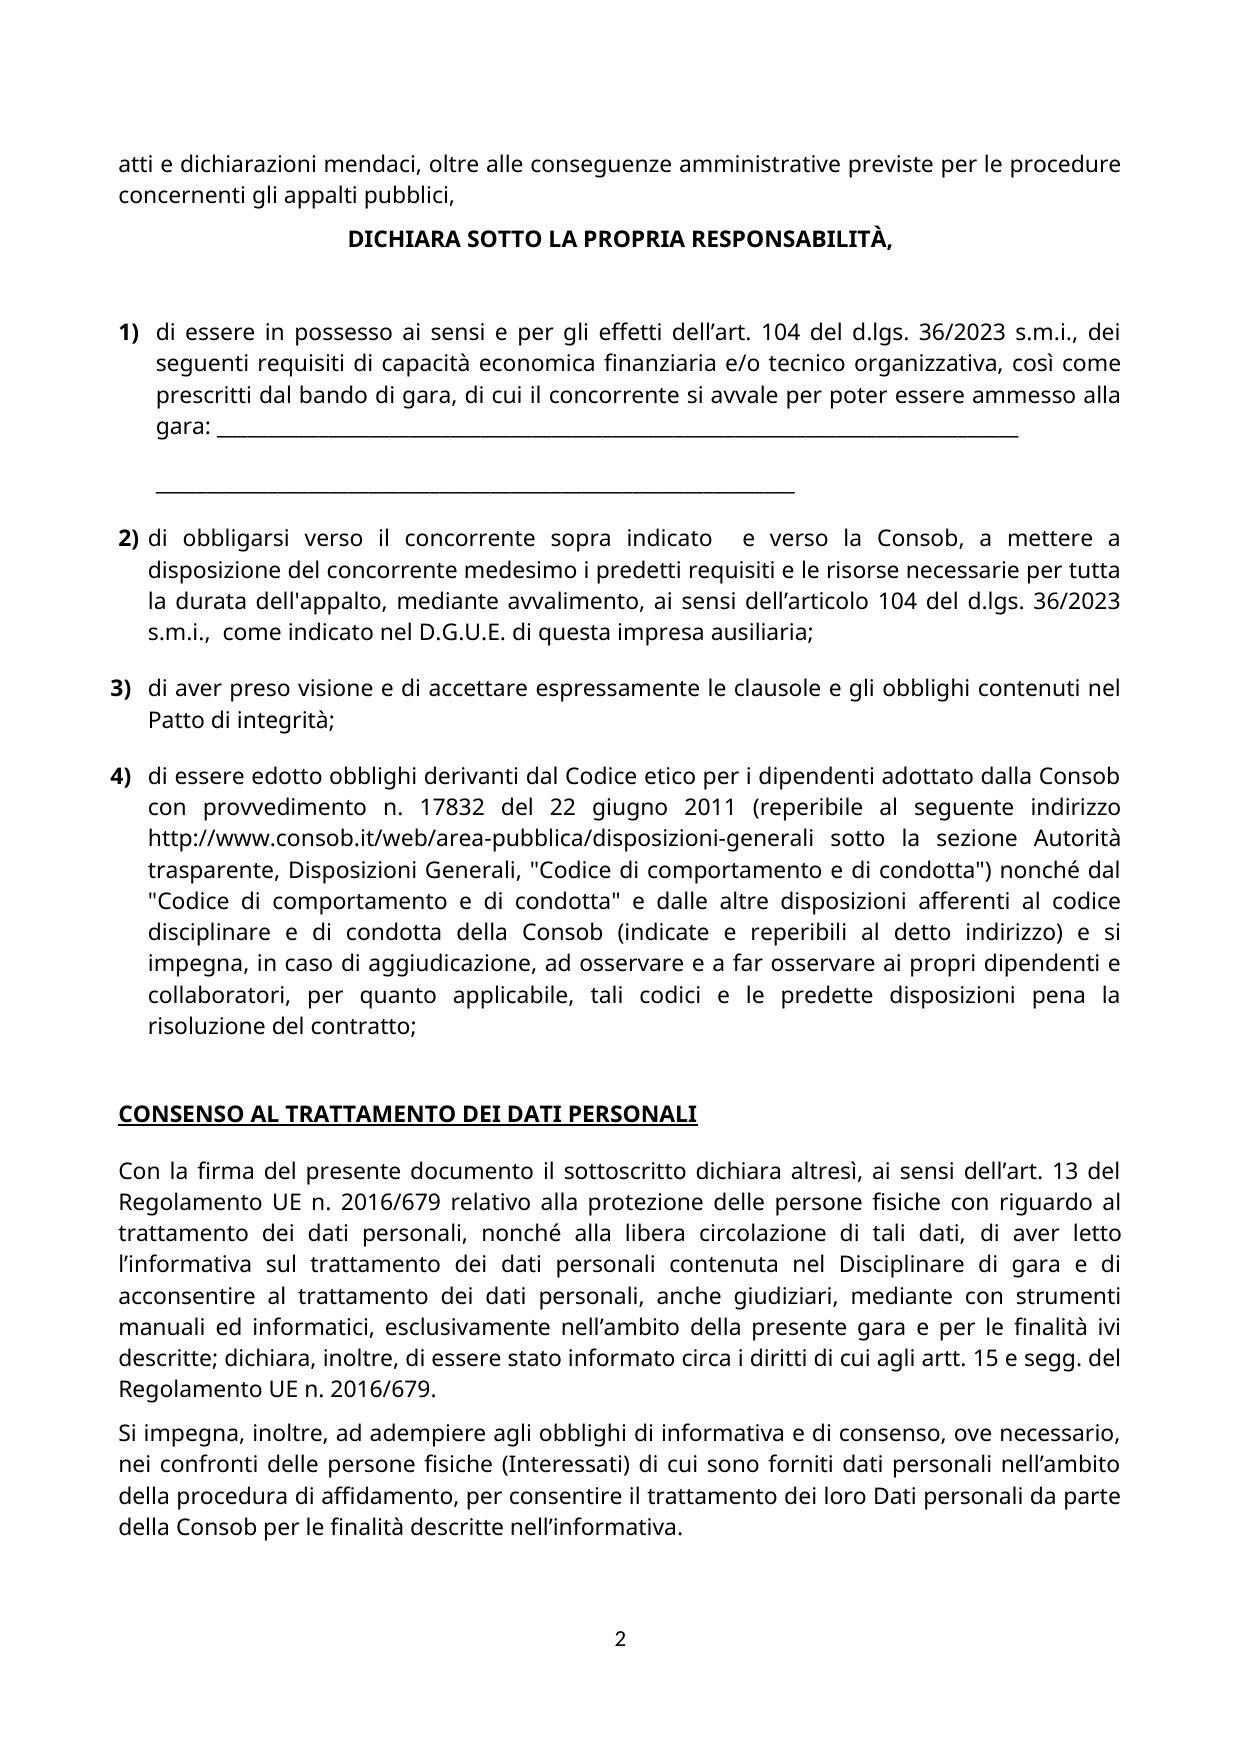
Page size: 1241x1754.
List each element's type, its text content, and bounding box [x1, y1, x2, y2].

list di essere in possesso ai sensi e per gli effetti dell’art. 104 del d.lgs. 36/2023 s.m.i., dei seguenti requisiti di capacità economica finanziaria e/o tecnico organizzativa, così come prescritti dal bando di gara, di cui il concorrente si avvale per poter essere ammesso alla gara: _______________________________________________________________________________ [118, 316, 1122, 441]
list _______________________________________________________________ [156, 466, 1122, 497]
text Si impegna, inoltre, ad adempiere agli obblighi di informativa e di consenso, ove necessario, nei confronti delle persone fisiche (Interessati) di cui sono forniti dati personali nell’ambito della procedura di affidamento, per consentire il trattamento dei loro Dati personali da parte della Consob per le finalità descritte nell’informativa. [118, 1417, 1122, 1542]
list di obbligarsi verso il concorrente sopra indicato e verso la Consob, a mettere a disposizione del concorrente medesimo i predetti requisiti e le risorse necessarie per tutta la durata dell'appalto, mediante avvalimento, ai sensi dell’articolo 104 del d.lgs. 36/2023 s.m.i., come indicato nel D.G.U.E. di questa impresa ausiliaria; [118, 522, 1122, 647]
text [118, 148, 1122, 210]
subtitle DICHIARA SOTTO LA PROPRIA RESPONSABILITÀ, [118, 223, 1122, 287]
list di aver preso visione e di accettare espressamente le clausole e gli obblighi contenuti nel Patto di integrità; [110, 672, 1122, 735]
text CONSENSO AL TRATTAMENTO DEI DATI PERSONALI [118, 1098, 1122, 1129]
text Con la firma del presente documento il sottoscritto dichiara altresì, ai sensi dell’art. 13 del Regolamento UE n. 2016/679 relativo alla protezione delle persone fisiche con riguardo al trattamento dei dati personali, nonché alla libera circolazione di tali dati, di aver letto l’informativa sul trattamento dei dati personali contenuta nel Disciplinare di gara e di acconsentire al trattamento dei dati personali, anche giudiziari, mediante con strumenti manuali ed informatici, esclusivamente nell’ambito della presente gara e per le finalità ivi descritte; dichiara, inoltre, di essere stato informato circa i diritti di cui agli artt. 15 e segg. del Regolamento UE n. 2016/679. [118, 1155, 1122, 1405]
list di essere edotto obblighi derivanti dal Codice etico per i dipendenti adottato dalla Consob con provvedimento n. 17832 del 22 giugno 2011 (reperibile al seguente indirizzo http://www.consob.it/web/area-pubblica/disposizioni-generali sotto la sezione Autorità trasparente, Disposizioni Generali, "Codice di comportamento e di condotta") nonché dal "Codice di comportamento e di condotta" e dalle altre disposizioni afferenti al codice disciplinare e di condotta della Consob (indicate e reperibili al detto indirizzo) e si impegna, in caso di aggiudicazione, ad osservare e a far osservare ai propri dipendenti e collaboratori, per quanto applicabile, tali codici e le predette disposizioni pena la risoluzione del contratto; [110, 760, 1122, 1041]
